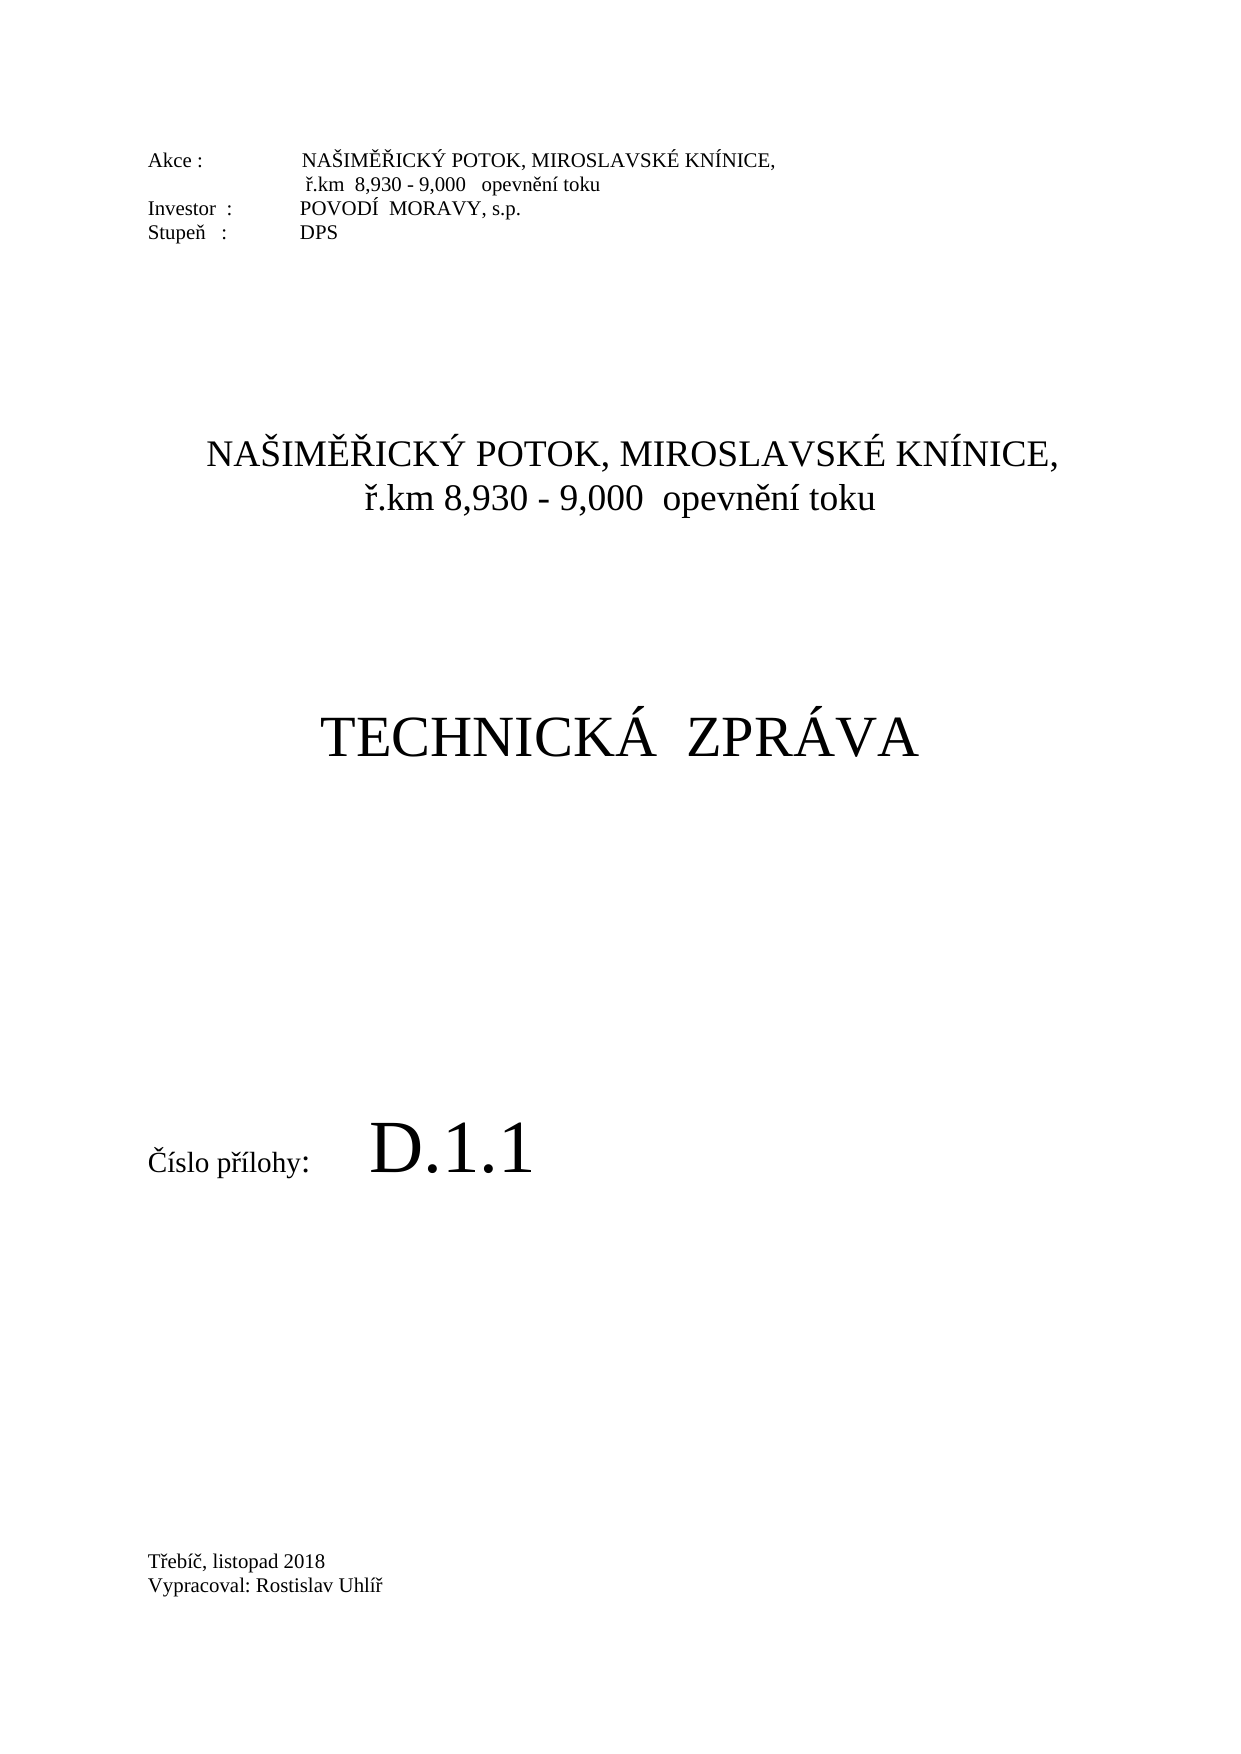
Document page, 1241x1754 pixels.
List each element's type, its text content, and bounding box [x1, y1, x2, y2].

subtitle Akce : NAŠIMĚŘICKÝ POTOK, MIROSLAVSKÉ KNÍNICE, [148, 148, 1004, 172]
subtitle NAŠIMĚŘICKÝ POTOK, MIROSLAVSKÉ KNÍNICE, ř.km 8,930 - 9,000 opevnění toku [148, 432, 1093, 518]
subtitle ř.km 8,930 - 9,000 opevnění toku [148, 172, 1004, 196]
text Vypracoval: Rostislav Uhlíř [148, 1573, 1093, 1597]
text Číslo přílohy: D.1.1 [148, 1102, 1093, 1188]
subtitle TECHNICKÁ ZPRÁVA [148, 702, 1093, 769]
text Třebíč, listopad 2018 [148, 1549, 1093, 1573]
subtitle Stupeň : DPS [148, 220, 1004, 244]
subtitle Investor : POVODÍ MORAVY, s.p. [148, 196, 1004, 220]
